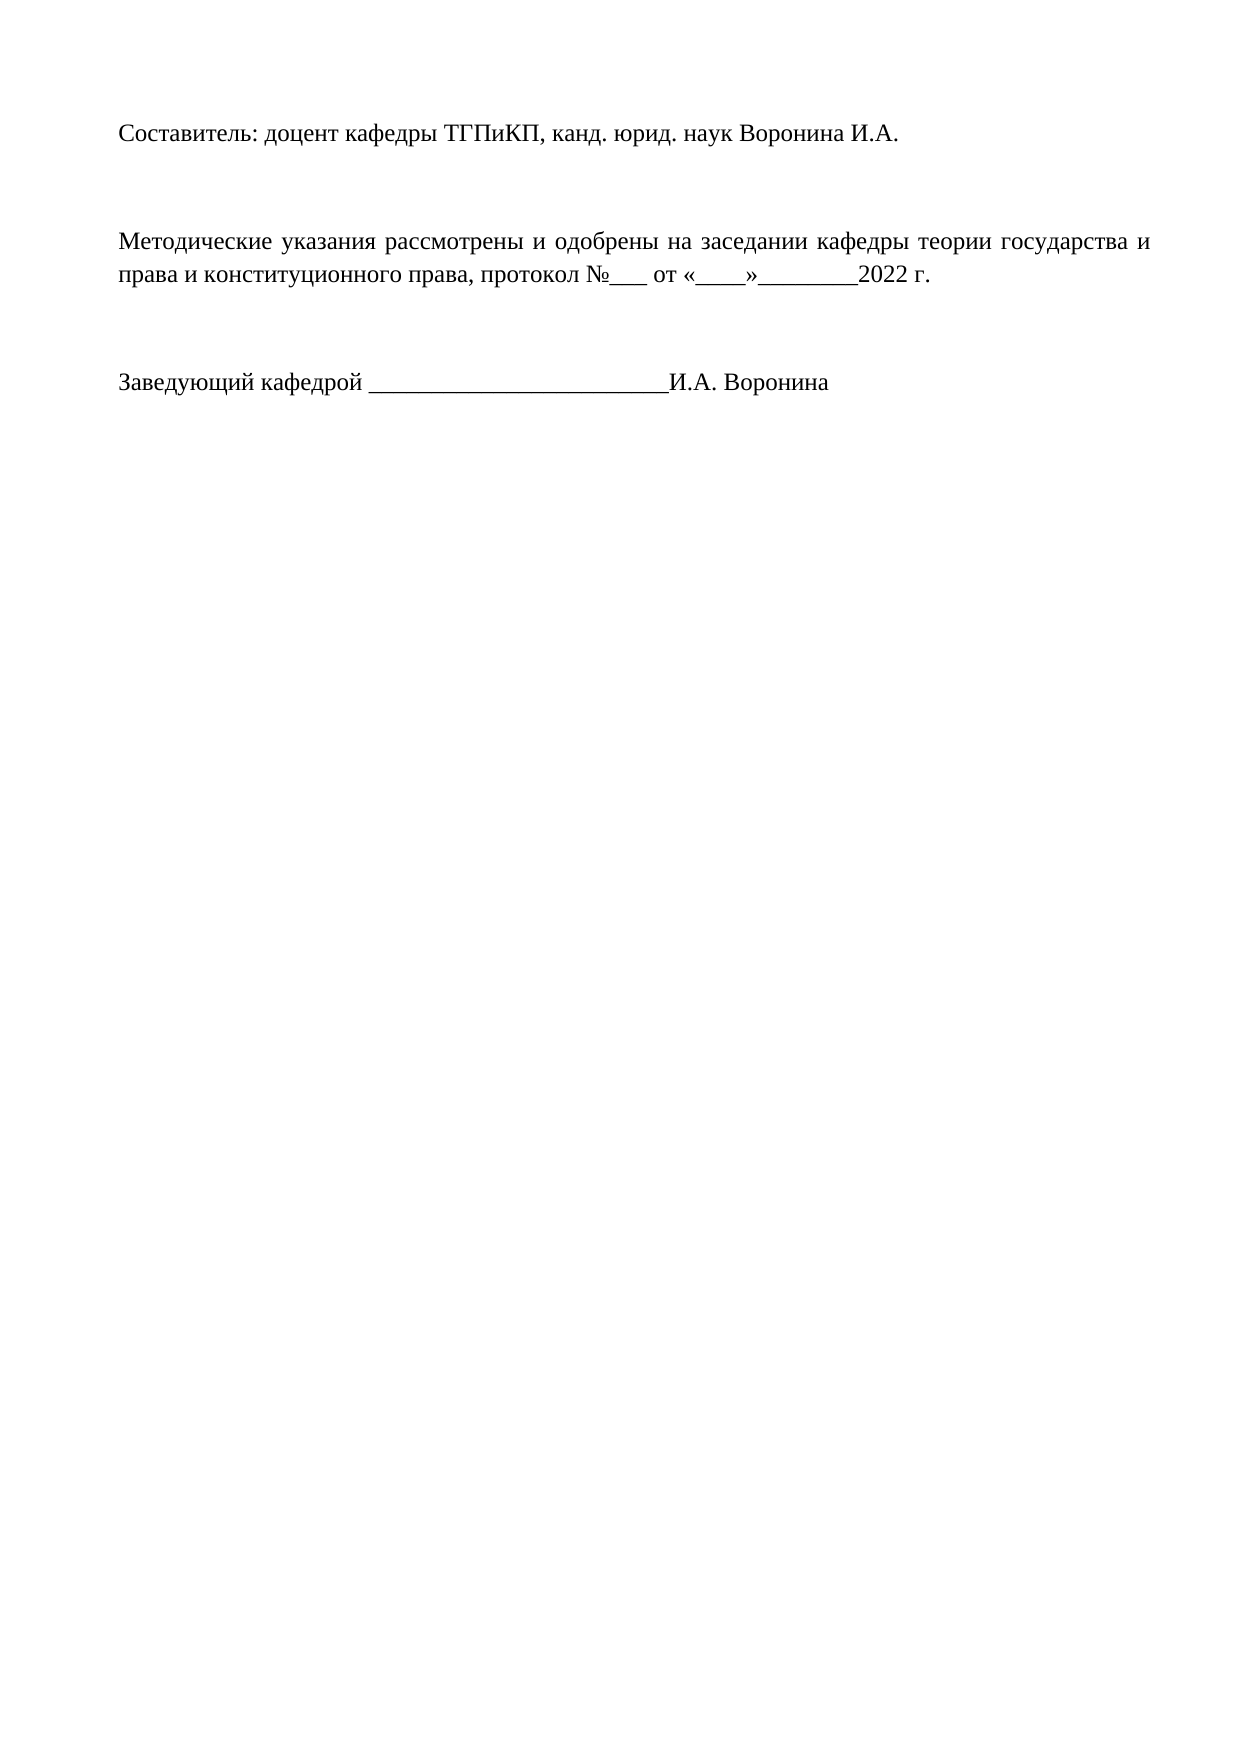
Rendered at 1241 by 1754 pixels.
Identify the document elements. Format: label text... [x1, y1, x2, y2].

text Заведующий кафедрой ________________________И.А. Воронина [118, 367, 1152, 395]
text Составитель: доцент кафедры ТГПиКП, канд. юрид. наук Воронина И.А. [118, 118, 1152, 147]
text Методические указания рассмотрены и одобрены на заседании кафедры теории государства и права и конституционного права, протокол №___ от «____»________2022 г. [118, 226, 1152, 288]
